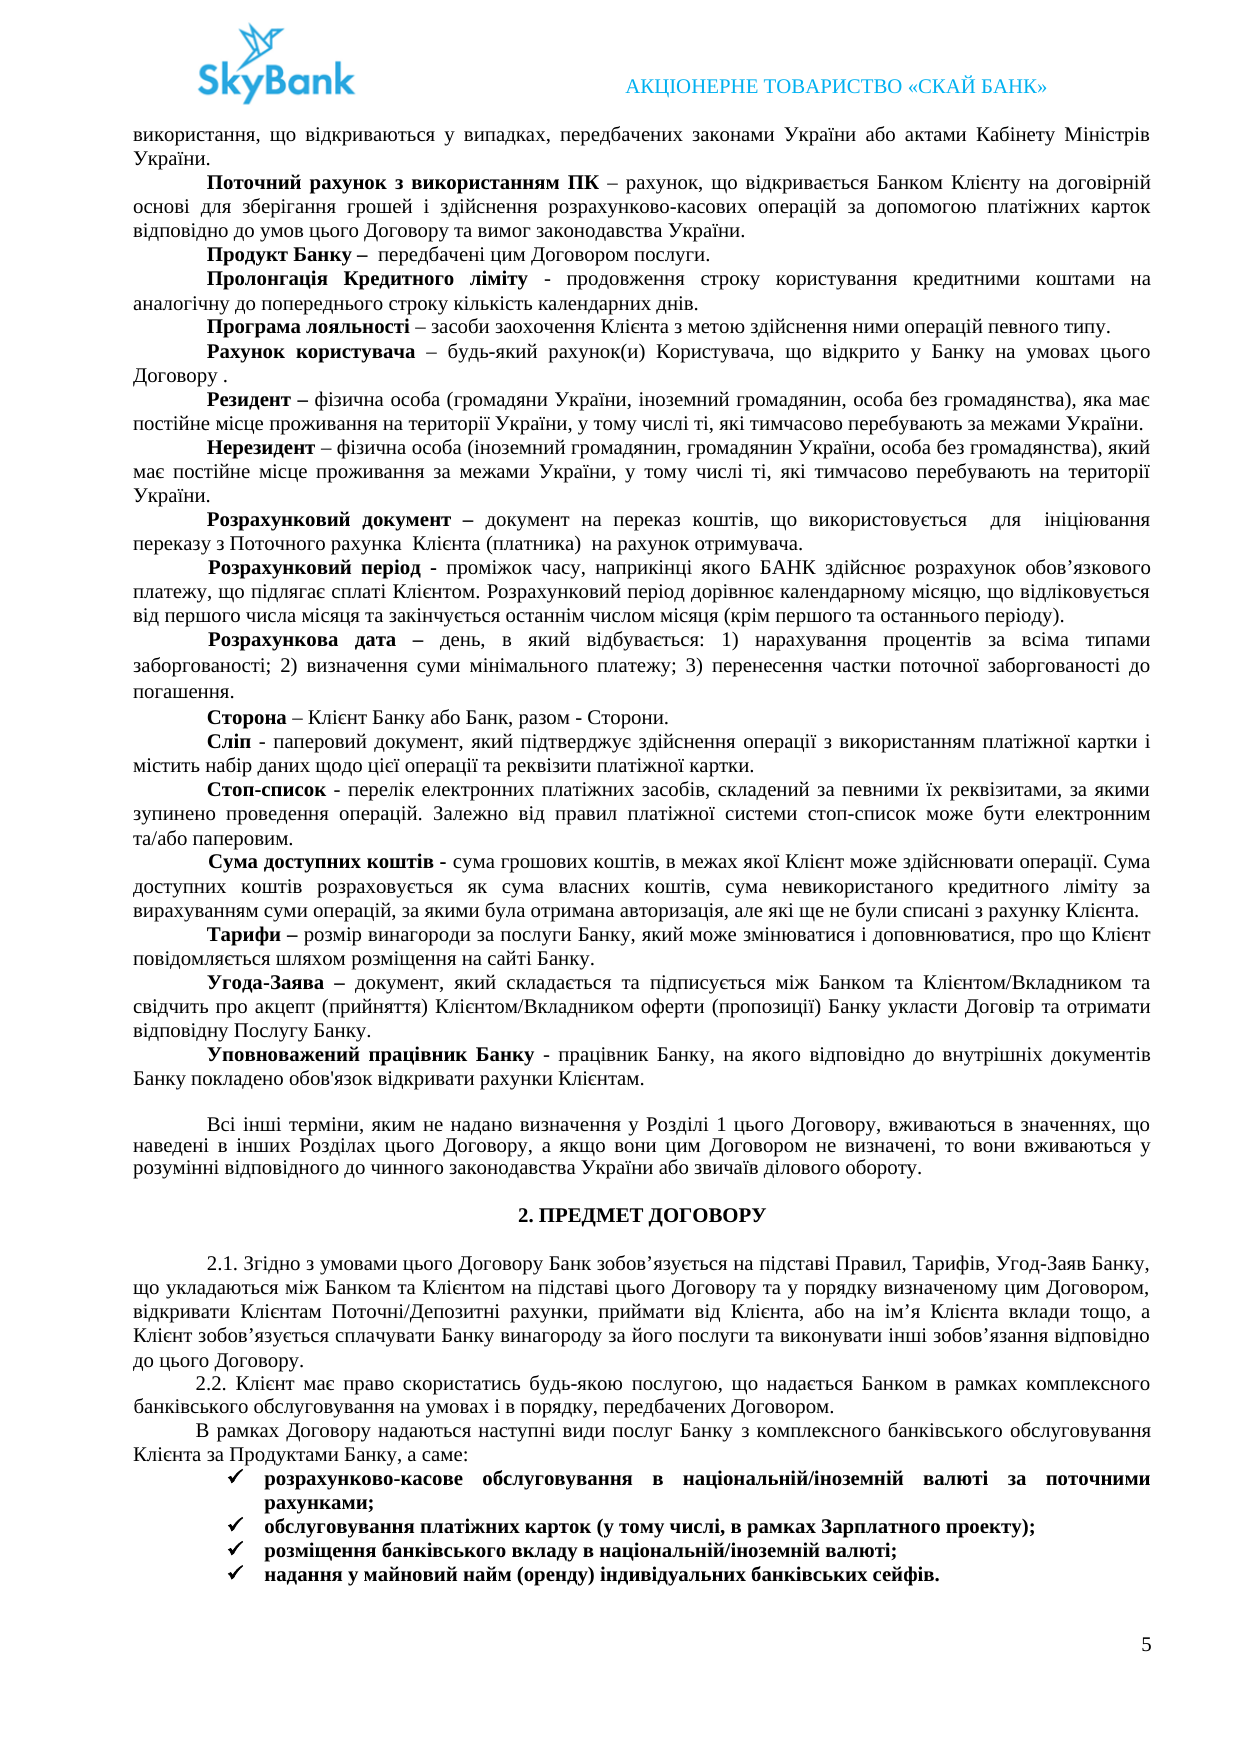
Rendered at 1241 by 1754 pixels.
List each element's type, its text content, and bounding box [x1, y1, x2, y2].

text 2.1. Згідно з умовами цього Договору Банк зобов’язується на підставі Правил, Тарифів, Угод-Заяв Банку, що укладаються між Банком та Клієнтом на підставі цього Договору та у порядку визначеному цим Договором, відкривати Клієнтам Поточні/Депозитні рахунки, приймати від Клієнта, або на ім’я Клієнта вклади тощо, а Клієнт зобов’язується сплачувати Банку винагороду за його послуги та виконувати інші зобов’язання відповідно до цього Договору. [133, 1251, 1152, 1372]
text Нерезидент – фізична особа (іноземний громадянин, громадянин України, особа без громадянства), який має постійне місце проживання за межами України, у тому числі ті, які тимчасово перебувають на території України. [133, 435, 1152, 507]
text Сума доступних коштів - сума грошових коштів, в межах якої Клієнт може здійснювати операції. Сума доступних коштів розраховується як сума власних коштів, сума невикористаного кредитного ліміту за вирахуванням суми операцій, за якими була отримана авторизація, але які ще не були списані з рахунку Клієнта. [133, 849, 1152, 922]
text Всі інші терміни, яким не надано визначення у Розділі 1 цього Договору, вживаються в значеннях, що наведені в інших Розділах цього Договору, а якщо вони цим Договором не визначені, то вони вживаються у розумінні відповідного до чинного законодавства України або звичаїв ділового обороту. [133, 1114, 1152, 1179]
list обслуговування платіжних карток (у тому числі, в рамках Зарплатного проекту); [227, 1514, 1152, 1538]
text Розрахунковий період - проміжок часу, наприкінці якого БАНК здійснює розрахунок обов’язкового платежу, що підлягає сплаті Клієнтом. Розрахунковий період дорівнює календарному місяцю, що відліковується від першого числа місяця та закінчується останнім числом місяця (крім першого та останнього періоду). [133, 555, 1152, 627]
text Продукт Банку – передбачені цим Договором послуги. [133, 242, 1152, 266]
picture [860, 79, 866, 91]
text Рахунок користувача – будь-який рахунок(и) Користувача, що відкрито у Банку на умовах цього Договору . [133, 338, 1152, 387]
text Розрахункова дата – день, в який відбувається: 1) нарахування процентів за всіма типами заборгованості; 2) визначення суми мінімального платежу; 3) перенесення частки поточної заборгованості до погашення. [133, 627, 1152, 703]
text 2. ПРЕДМЕТ ДОГОВОРУ [133, 1203, 1152, 1227]
text Програма лояльності – засоби заохочення Клієнта з метою здійснення ними операцій певного типу. [133, 314, 1152, 338]
text Поточний рахунок з використанням ПК – рахунок, що відкривається Банком Клієнту на договірній основі для зберігання грошей і здійснення розрахунково-касових операцій за допомогою платіжних карток відповідно до умов цього Договору та вимог законодавства України. [133, 170, 1152, 242]
text Тарифи – розмір винагороди за послуги Банку, який може змінюватися і доповнюватися, про що Клієнт повідомляється шляхом розміщення на сайті Банку. [133, 922, 1152, 970]
picture [996, 82, 1001, 90]
list надання у майновий найм (оренду) індивідуальних банківських сейфів. [227, 1562, 1152, 1586]
list розрахунково-касове обслуговування в національній/іноземній валюті за поточними рахунками; [227, 1466, 1152, 1514]
text Угода-Заява – документ, який складається та підписується між Банком та Клієнтом/Вкладником та свідчить про акцепт (прийняття) Клієнтом/Вкладником оферти (пропозиції) Банку укласти Договір та отримати відповідну Послугу Банку. [133, 970, 1152, 1042]
text Розрахунковий документ – документ на переказ коштів, що використовується для ініціювання переказу з Поточного рахунка Клієнта (платника) на рахунок отримувача. [133, 507, 1152, 555]
picture [947, 82, 954, 91]
text Стоп-список - перелік електронних платіжних засобів, складений за певними їх реквізитами, за якими зупинено проведення операцій. Залежно від правил платіжної системи стоп-список може бути електронним та/або паперовим. [133, 777, 1152, 849]
text Уповноважений працівник Банку - працівник Банку, на якого відповідно до внутрішніх документів Банку покладено обов'язок відкривати рахунки Клієнтам. [133, 1042, 1152, 1090]
text В рамках Договору надаються наступні види послуг Банку з комплексного банківського обслуговування Клієнта за Продуктами Банку, а саме: [133, 1418, 1152, 1466]
text Резидент – фізична особа (громадяни України, іноземний громадянин, особа без громадянства), яка має постійне місце проживання на території України, у тому числі ті, які тимчасово перебувають за межами України. [133, 387, 1152, 435]
picture [178, 12, 385, 117]
list розміщення банківського вкладу в національній/іноземній валюті; [227, 1538, 1152, 1562]
text Пролонгація Кредитного ліміту - продовження строку користування кредитними коштами на аналогічну до попереднього строку кількість календарних днів. [133, 266, 1152, 314]
text Сторона – Клієнт Банку або Банк, разом - Сторони. [133, 705, 1152, 729]
text 2.2. Клієнт має право скористатись будь-якою послугою, що надається Банком в рамках комплексного банківського обслуговування на умовах і в порядку, передбачених Договором. [133, 1372, 1152, 1418]
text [133, 122, 1152, 170]
text Сліп - паперовий документ, який підтверджує здійснення операції з використанням платіжної картки і містить набір даних щодо цієї операції та реквізити платіжної картки. [133, 729, 1152, 777]
